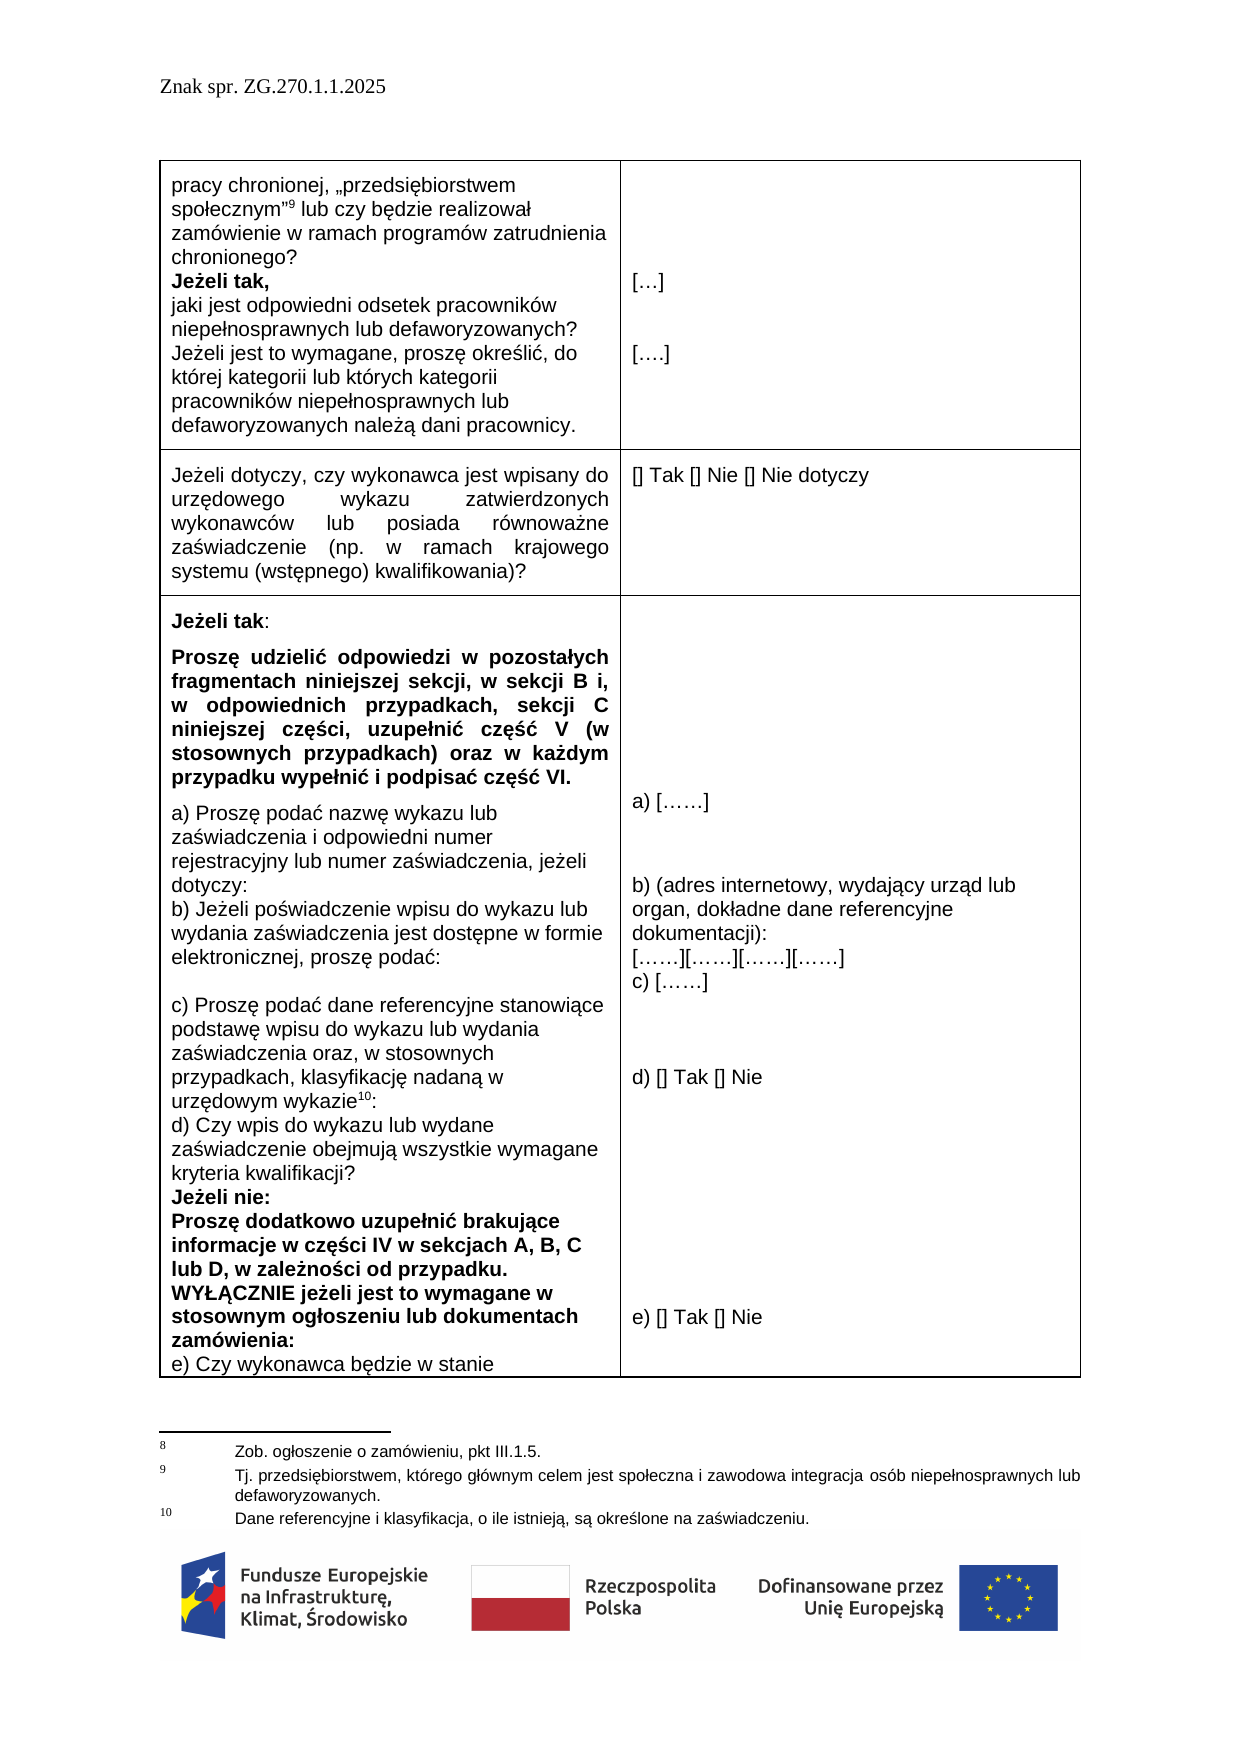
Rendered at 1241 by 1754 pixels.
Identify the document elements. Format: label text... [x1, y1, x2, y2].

table_cell [] Tak [] Nie [] Nie dotyczy [621, 450, 1080, 595]
picture [159, 1529, 1081, 1661]
table_cell [] Tak [] Nie […] [….] [621, 161, 1080, 449]
table_cell Jeżeli dotyczy, czy wykonawca jest wpisany do urzędowego wykazu zatwierdzonych wykonawców lub posiada równoważne zaświadczenie (np. w ramach krajowego systemu (wstępnego) kwalifikowania)? [161, 450, 620, 595]
